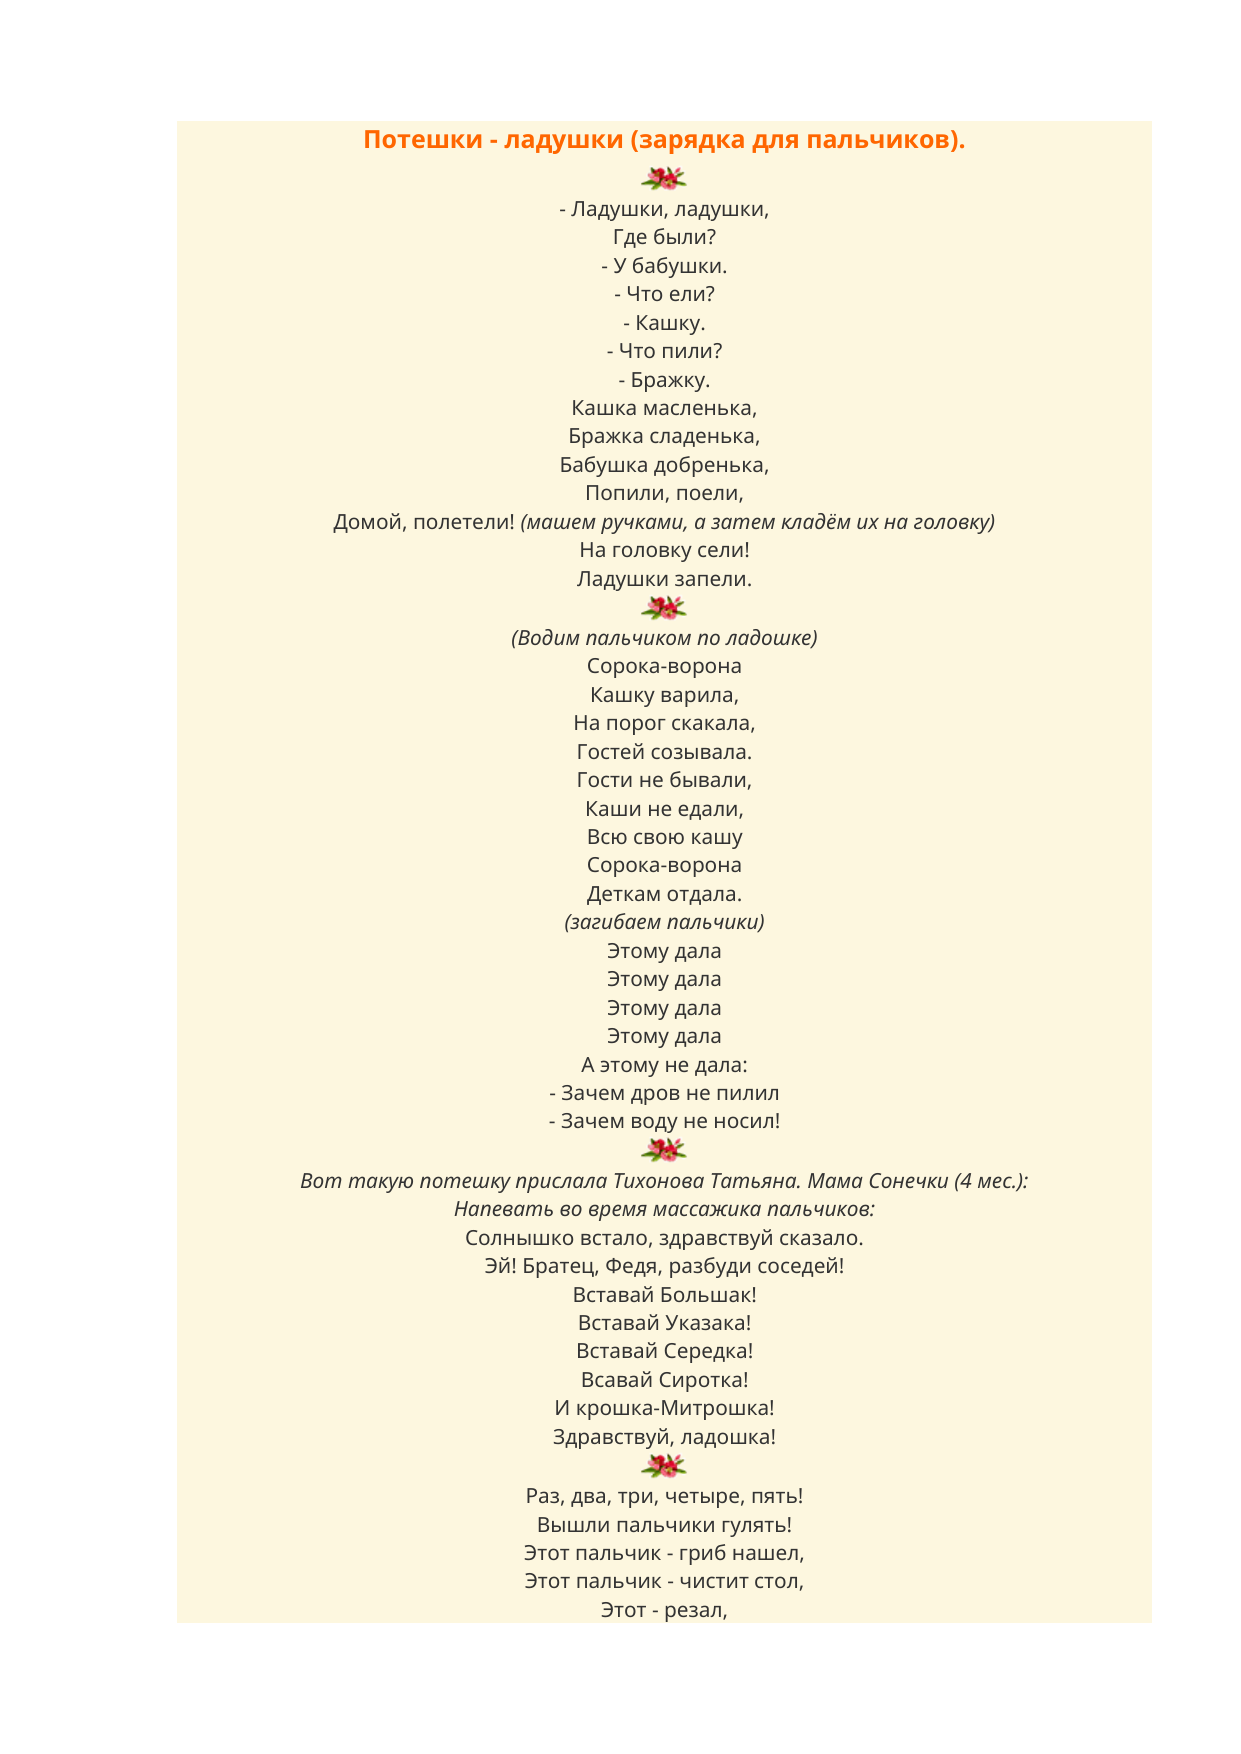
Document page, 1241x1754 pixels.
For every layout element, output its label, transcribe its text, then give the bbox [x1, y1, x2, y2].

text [177, 163, 1152, 1623]
picture [640, 1135, 689, 1166]
picture [640, 163, 689, 194]
text Потешки - ладушки (зарядка для пальчиков). [177, 121, 1152, 155]
picture [640, 592, 689, 624]
picture [640, 1450, 689, 1482]
